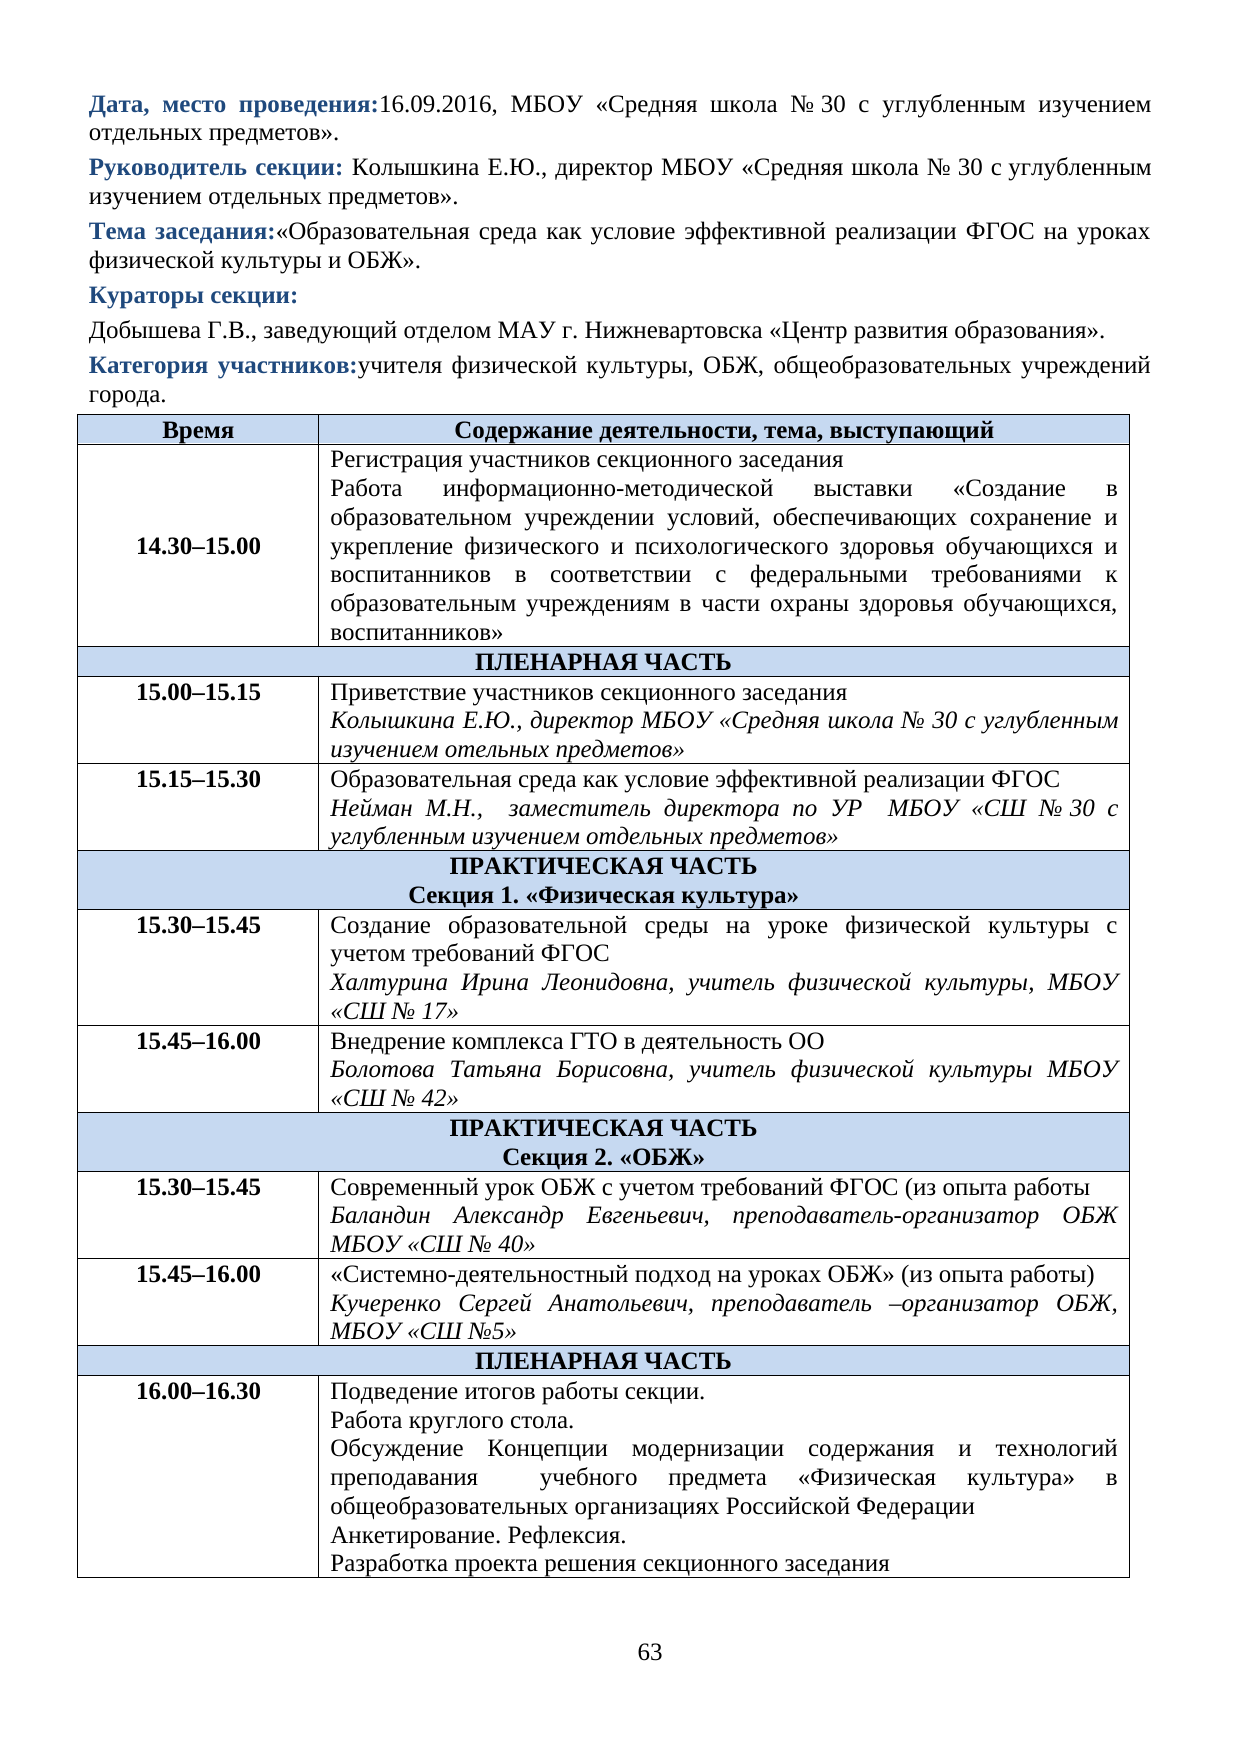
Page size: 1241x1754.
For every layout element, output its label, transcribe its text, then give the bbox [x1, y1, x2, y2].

table_cell Приветствие участников секционного заседания Колышкина Е.Ю., директор МБОУ «Средняя школа № 30 с углубленным изучением отельных предметов» [319, 677, 1129, 763]
table_cell Создание образовательной среды на уроке физической культуры с учетом требований ФГОС Халтурина Ирина Леонидовна, учитель физической культуры, МБОУ «СШ № 17» [319, 910, 1129, 1025]
table_cell 15.00–15.15 [78, 677, 318, 763]
table_cell 15.45–16.00 [78, 1026, 318, 1112]
table_cell 15.30–15.45 [78, 910, 318, 1025]
table_cell Образовательная среда как условие эффективной реализации ФГОС Нейман М.Н., заместитель директора по УР МБОУ «СШ № 30 с углубленным изучением отдельных предметов» [319, 764, 1129, 850]
table_cell ПЛЕНАРНАЯ ЧАСТЬ [78, 647, 1129, 676]
table_cell 15.15–15.30 [78, 764, 318, 850]
table_cell Практическая часть Секция 1. «Физическая культура» [78, 851, 1129, 909]
table_cell 14.30–15.00 [78, 445, 318, 646]
table_cell Практическая часть Секция 2. «ОБЖ» [78, 1113, 1129, 1171]
table_cell 15.30–15.45 [78, 1172, 318, 1258]
table_cell Внедрение комплекса ГТО в деятельность ОО Болотова Татьяна Борисовна, учитель физической культуры МБОУ «СШ № 42» [319, 1026, 1129, 1112]
text Дата, место проведения:16.09.2016, МБОУ «Средняя школа № 30 с углубленным изучением отдельных предметов». [89, 89, 1152, 146]
table_cell 16.00–16.30 [78, 1376, 318, 1577]
text Тема заседания:«Образовательная среда как условие эффективной реализации ФГОС на уроках физической культуры и ОБЖ». [89, 216, 1152, 274]
text Руководитель секции: Колышкина Е.Ю., директор МБОУ «Средняя школа № 30 с углубленным изучением отдельных предметов». [89, 152, 1152, 210]
text Категория участников:учителя физической культуры, ОБЖ, общеобразовательных учреждений города. [89, 350, 1152, 407]
table_header Время [78, 415, 318, 443]
table_cell Подведение итогов работы секции. Работа круглого стола. Обсуждение Концепции модернизации содержания и технологий преподавания учебного предмета «Физическая культура» в общеобразовательных организациях Российской Федерации Анкетирование. Рефлексия. Разработка проекта решения секционного заседания [319, 1376, 1129, 1577]
table_cell Регистрация участников секционного заседания Работа информационно-методической выставки «Создание в образовательном учреждении условий, обеспечивающих сохранение и укрепление физического и психологического здоровья обучающихся и воспитанников в соответствии с федеральными требованиями к образовательным учреждениям в части охраны здоровья обучающихся, воспитанников» [319, 445, 1129, 646]
table_cell «Системно-деятельностный подход на уроках ОБЖ» (из опыта работы) Кучеренко Сергей Анатольевич, преподаватель –организатор ОБЖ, МБОУ «СШ №5» [319, 1259, 1129, 1345]
text Кураторы секции: [89, 280, 1152, 309]
table_cell Современный урок ОБЖ с учетом требований ФГОС (из опыта работы Баландин Александр Евгеньевич, преподаватель-организатор ОБЖ МБОУ «СШ № 40» [319, 1172, 1129, 1258]
text Добышева Г.В., заведующий отделом МАУ г. Нижневартовска «Центр развития образования». [89, 315, 1152, 344]
table_header Содержание деятельности, тема, выступающий [319, 415, 1129, 443]
table_cell 15.45–16.00 [78, 1259, 318, 1345]
table_cell ПЛЕНАРНАЯ ЧАСТЬ [78, 1346, 1129, 1375]
